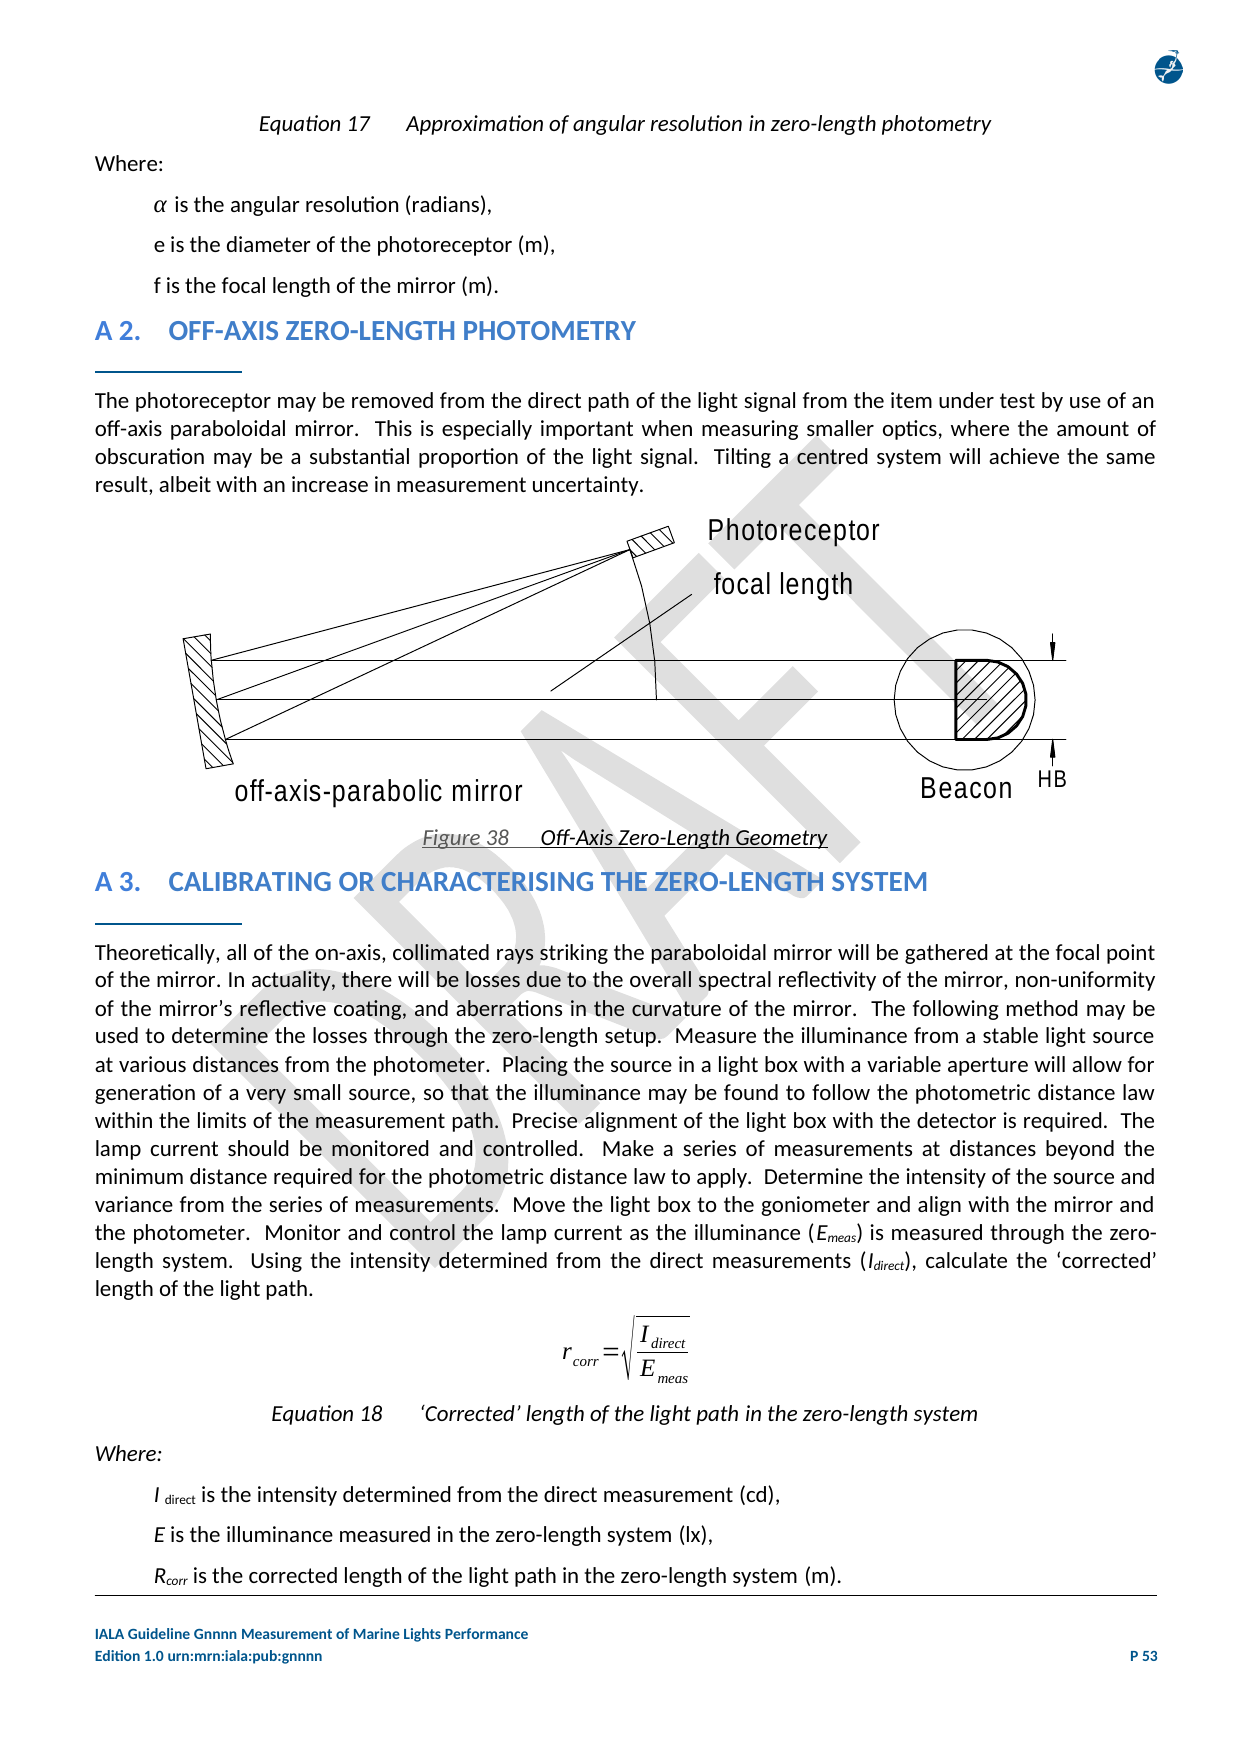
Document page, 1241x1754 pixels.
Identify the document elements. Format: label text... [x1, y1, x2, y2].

text f is the focal length of the mirror (m). [153, 271, 1157, 299]
text OFF-AXIS ZERO-LENGTH PHOTOMETRY [94, 312, 1157, 347]
text CALIBRATING OR CHARACTERISING THE ZERO-LENGTH SYSTEM [94, 863, 1157, 899]
list Figure 38 Off-Axis Zero-Length Geometry [94, 823, 1157, 851]
text Where: [94, 149, 1157, 178]
picture [1123, 0, 1241, 119]
text The photoreceptor may be removed from the direct path of the light signal from the item under test by use of an off-axis paraboloidal mirror. This is especially important when measuring smaller optics, where the amount of obscuration may be a substantial proportion of the light signal. Tilting a centred system will achieve the same result, albeit with an increase in measurement uncertainty. [94, 386, 1157, 498]
text E is the illuminance measured in the zero-length system (lx), [153, 1521, 1157, 1548]
list ‘Corrected’ length of the light path in the zero-length system [94, 1399, 1157, 1427]
text Where: [94, 1439, 1157, 1467]
text Rcorr is the corrected length of the light path in the zero-length system (m). [153, 1561, 1157, 1589]
list Approximation of angular resolution in zero-length photometry [94, 109, 1157, 137]
text e is the diameter of the photoreceptor (m), [153, 231, 1157, 259]
text is the angular resolution (radians), [153, 190, 1157, 218]
text I direct is the intensity determined from the direct measurement (cd), [153, 1480, 1157, 1508]
text Theoretically, all of the on-axis, collimated rays striking the paraboloidal mirror will be gathered at the focal point of the mirror. In actuality, there will be losses due to the overall spectral reflectivity of the mirror, non-uniformity of the mirror’s reflective coating, and aberrations in the curvature of the mirror. The following method may be used to determine the losses through the zero-length setup. Measure the illuminance from a stable light source at various distances from the photometer. Placing the source in a light box with a variable aperture will allow for generation of a very small source, so that the illuminance may be found to follow the photometric distance law within the limits of the measurement path. Precise alignment of the light box with the detector is required. The lamp current should be monitored and controlled. Make a series of measurements at distances beyond the minimum distance required for the photometric distance law to apply. Determine the intensity of the source and variance from the series of measurements. Move the light box to the goniometer and align with the mirror and the photometer. Monitor and control the lamp current as the illuminance (Emeas) is measured through the zero-length system. Using the intensity determined from the direct measurements (Idirect), calculate the ‘corrected’ length of the light path. [94, 938, 1157, 1302]
